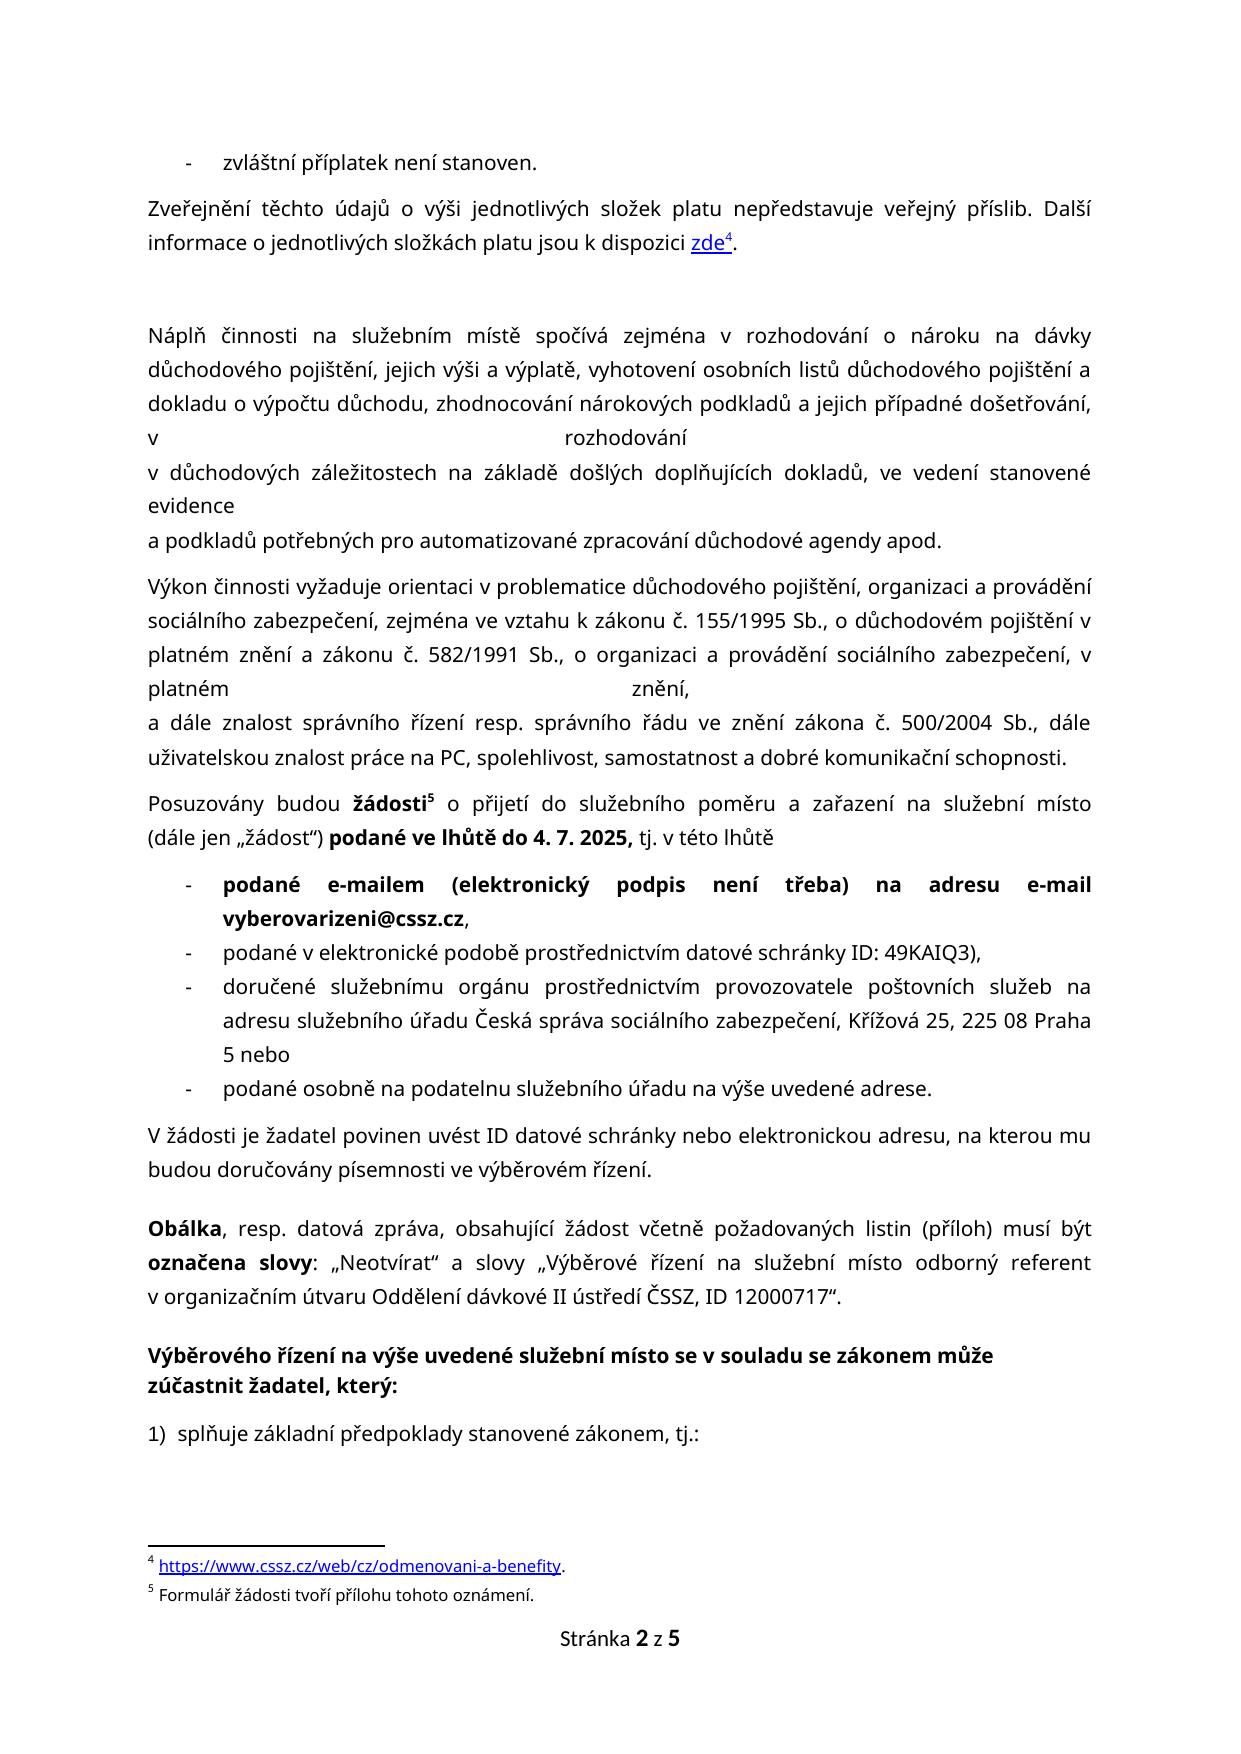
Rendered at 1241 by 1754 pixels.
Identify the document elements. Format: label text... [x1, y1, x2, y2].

text Obálka, resp. datová zpráva, obsahující žádost včetně požadovaných listin (příloh) musí být označena slovy: „Neotvírat“ a slovy „Výběrové řízení na služební místo odborný referent v organizačním útvaru Oddělení dávkové II ústředí ČSSZ, ID 12000717“. [148, 1214, 1093, 1310]
list zvláštní příplatek není stanoven. [185, 148, 1093, 176]
list podané v elektronické podobě prostřednictvím datové schránky ID: 49KAIQ3), [185, 938, 1093, 966]
text Náplň činnosti na služebním místě spočívá zejména v rozhodování o nároku na dávky důchodového pojištění, jejich výši a výplatě, vyhotovení osobních listů důchodového pojištění a dokladu o výpočtu důchodu, zhodnocování nárokových podkladů a jejich případné došetřování, v rozhodování v důchodových záležitostech na základě došlých doplňujících dokladů, ve vedení stanovené evidence a podkladů potřebných pro automatizované zpracování důchodové agendy apod. [148, 321, 1093, 554]
text V žádosti je žadatel povinen uvést ID datové schránky nebo elektronickou adresu, na kterou mu budou doručovány písemnosti ve výběrovém řízení. [148, 1121, 1093, 1183]
list podané osobně na podatelnu služebního úřadu na výše uvedené adrese. [185, 1074, 1093, 1103]
list splňuje základní předpoklady stanovené zákonem, tj.: [148, 1419, 1093, 1447]
list doručené služebnímu orgánu prostřednictvím provozovatele poštovních služeb na adresu služebního úřadu Česká správa sociálního zabezpečení, Křížová 25, 225 08 Praha 5 nebo [185, 972, 1093, 1068]
list podané e-mailem (elektronický podpis není třeba) na adresu e-mail vyberovarizeni@cssz.cz, [185, 870, 1093, 932]
text Posuzovány budou žádosti o přijetí do služebního poměru a zařazení na služební místo (dále jen „žádost“) podané ve lhůtě do 4. 7. 2025, tj. v této lhůtě [148, 789, 1093, 852]
text Výkon činnosti vyžaduje orientaci v problematice důchodového pojištění, organizaci a provádění sociálního zabezpečení, zejména ve vztahu k zákonu č. 155/1995 Sb., o důchodovém pojištění v platném znění a zákonu č. 582/1991 Sb., o organizaci a provádění sociálního zabezpečení, v platném znění, a dále znalost správního řízení resp. správního řádu ve znění zákona č. 500/2004 Sb., dále uživatelskou znalost práce na PC, spolehlivost, samostatnost a dobré komunikační schopnosti. [148, 572, 1093, 771]
text Zveřejnění těchto údajů o výši jednotlivých složek platu nepředstavuje veřejný příslib. Další informace o jednotlivých složkách platu jsou k dispozici zde. [148, 194, 1093, 257]
text Výběrového řízení na výše uvedené služební místo se v souladu se zákonem může zúčastnit žadatel, který: [148, 1341, 1093, 1400]
